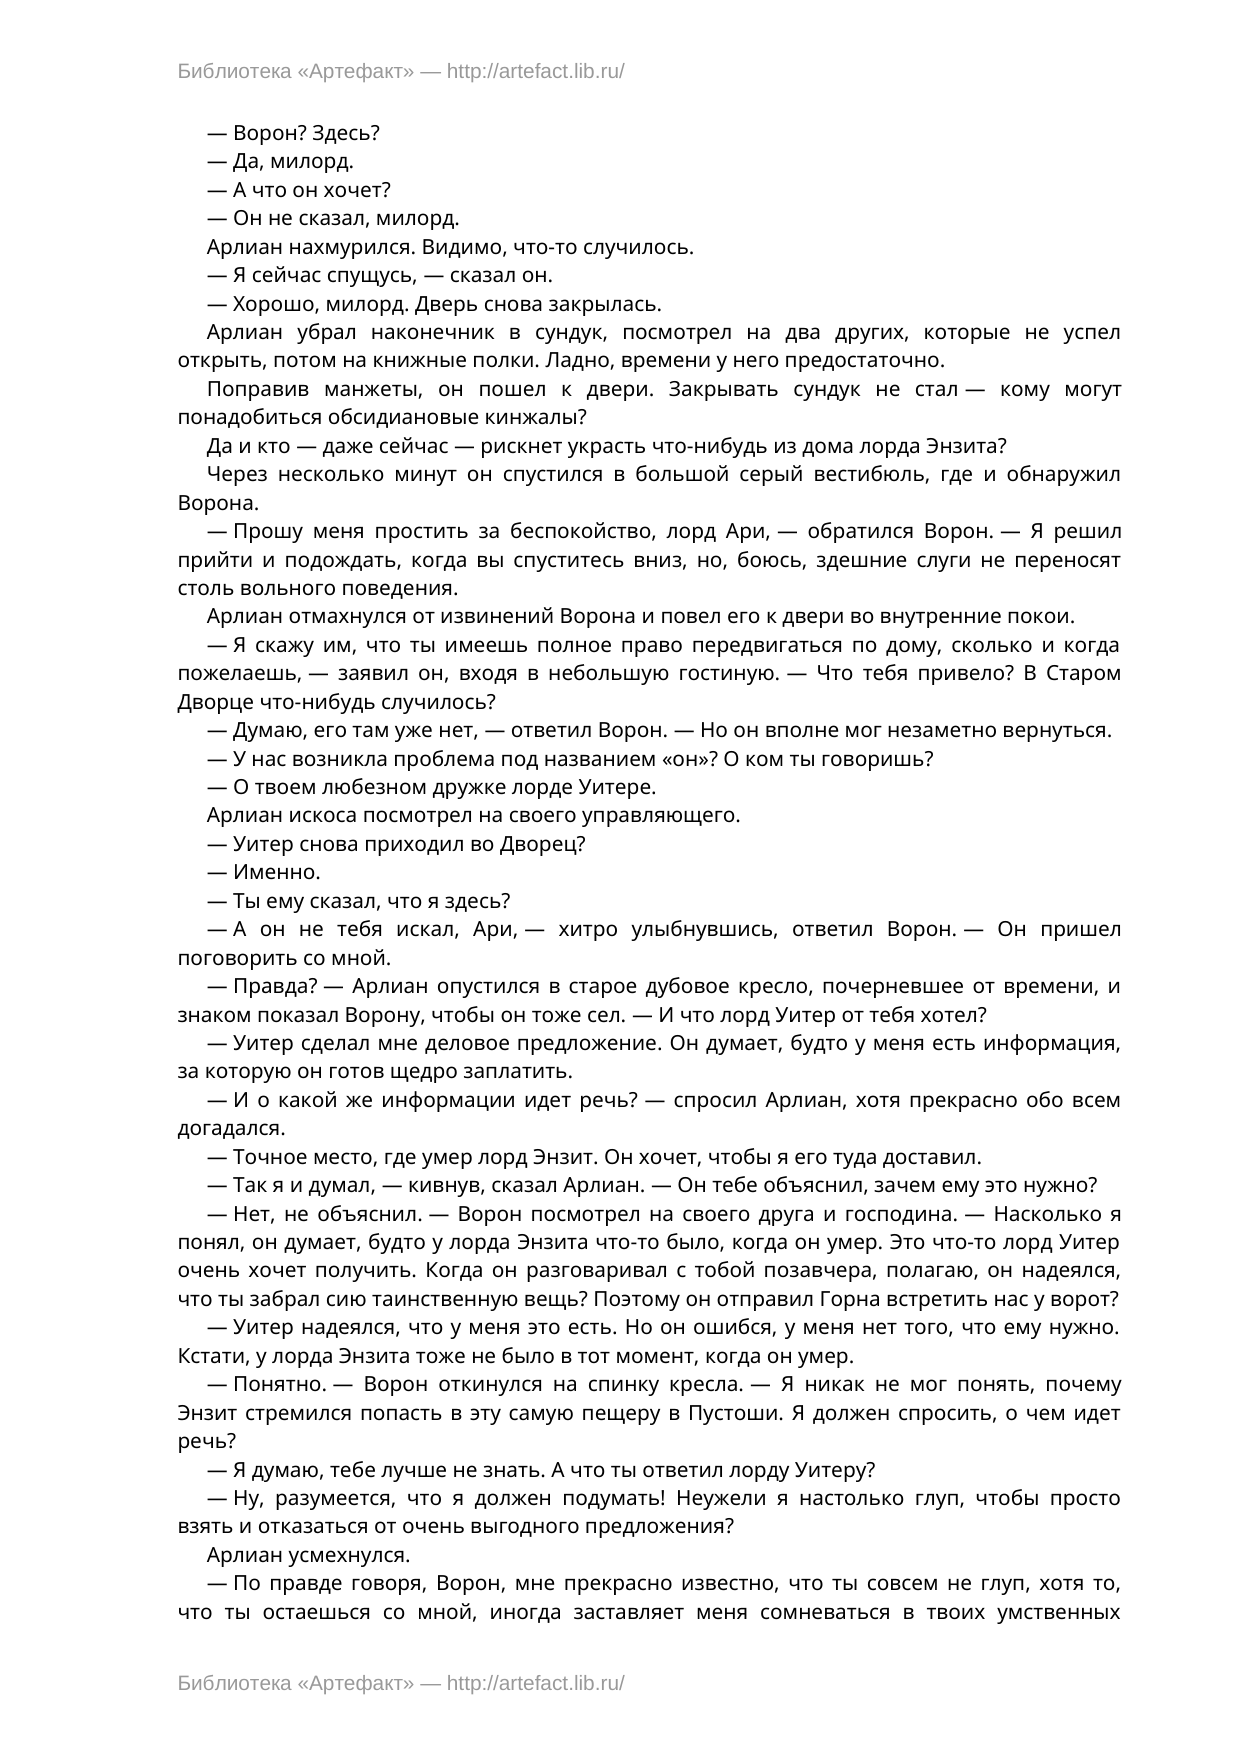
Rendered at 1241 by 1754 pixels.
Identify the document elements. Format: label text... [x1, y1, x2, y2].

text — Уитер снова приходил во Дворец? [177, 829, 1122, 857]
text — Я думаю, тебе лучше не знать. А что ты ответил лорду Уитеру? [177, 1455, 1122, 1483]
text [177, 1568, 1122, 1625]
text — О твоем любезном дружке лорде Уитере. [177, 772, 1122, 801]
text Арлиан отмахнулся от извинений Ворона и повел его к двери во внутренние покои. [177, 602, 1122, 630]
text — Ворон? Здесь? [177, 118, 1122, 147]
text — Так я и думал, — кивнув, сказал Арлиан. — Он тебе объяснил, зачем ему это нужно? [177, 1170, 1122, 1199]
text Арлиан нахмурился. Видимо, что-то случилось. [177, 232, 1122, 260]
text — Он не сказал, милорд. [177, 203, 1122, 232]
text — Правда? — Арлиан опустился в старое дубовое кресло, почерневшее от времени, и знаком показал Ворону, чтобы он тоже сел. — И что лорд Уитер от тебя хотел? [177, 971, 1122, 1028]
text — Уитер надеялся, что у меня это есть. Но он ошибся, у меня нет того, что ему нужно. Кстати, у лорда Энзита тоже не было в тот момент, когда он умер. [177, 1312, 1122, 1369]
text — Прошу меня простить за беспокойство, лорд Ари, — обратился Ворон. — Я решил прийти и подождать, когда вы спуститесь вниз, но, боюсь, здешние слуги не переносят столь вольного поведения. [177, 516, 1122, 602]
text — А он не тебя искал, Ари, — хитро улыбнувшись, ответил Ворон. — Он пришел поговорить со мной. [177, 914, 1122, 971]
text — У нас возникла проблема под названием «он»? О ком ты говоришь? [177, 744, 1122, 772]
text — Думаю, его там уже нет, — ответил Ворон. — Но он вполне мог незаметно вернуться. [177, 715, 1122, 744]
text — Нет, не объяснил. — Ворон посмотрел на своего друга и господина. — Насколько я понял, он думает, будто у лорда Энзита что-то было, когда он умер. Это что-то лорд Уитер очень хочет получить. Когда он разговаривал с тобой позавчера, полагаю, он надеялся, что ты забрал сию таинственную вещь? Поэтому он отправил Горна встретить нас у ворот? [177, 1199, 1122, 1312]
text Арлиан убрал наконечник в сундук, посмотрел на два других, которые не успел открыть, потом на книжные полки. Ладно, времени у него предостаточно. [177, 317, 1122, 374]
text — Ты ему сказал, что я здесь? [177, 886, 1122, 914]
text — Я сейчас спущусь, — сказал он. [177, 260, 1122, 289]
text Арлиан искоса посмотрел на своего управляющего. [177, 801, 1122, 829]
text Да и кто — даже сейчас — рискнет украсть что-нибудь из дома лорда Энзита? [177, 431, 1122, 459]
text — А что он хочет? [177, 175, 1122, 203]
text — Именно. [177, 857, 1122, 886]
text — Уитер сделал мне деловое предложение. Он думает, будто у меня есть информация, за которую он готов щедро заплатить. [177, 1028, 1122, 1085]
text — Точное место, где умер лорд Энзит. Он хочет, чтобы я его туда доставил. [177, 1142, 1122, 1170]
text Арлиан усмехнулся. [177, 1540, 1122, 1568]
text — Понятно. — Ворон откинулся на спинку кресла. — Я никак не мог понять, почему Энзит стремился попасть в эту самую пещеру в Пустоши. Я должен спросить, о чем идет речь? [177, 1369, 1122, 1455]
text — Да, милорд. [177, 147, 1122, 175]
text — Ну, разумеется, что я должен подумать! Неужели я настолько глуп, чтобы просто взять и отказаться от очень выгодного предложения? [177, 1483, 1122, 1540]
text Через несколько минут он спустился в большой серый вестибюль, где и обнаружил Ворона. [177, 459, 1122, 516]
text — И о какой же информации идет речь? — спросил Арлиан, хотя прекрасно обо всем догадался. [177, 1085, 1122, 1142]
text Поправив манжеты, он пошел к двери. Закрывать сундук не стал — кому могут понадобиться обсидиановые кинжалы? [177, 374, 1122, 431]
text — Хорошо, милорд. Дверь снова закрылась. [177, 289, 1122, 317]
text — Я скажу им, что ты имеешь полное право передвигаться по дому, сколько и когда пожелаешь, — заявил он, входя в небольшую гостиную. — Что тебя привело? В Старом Дворце что-нибудь случилось? [177, 630, 1122, 715]
